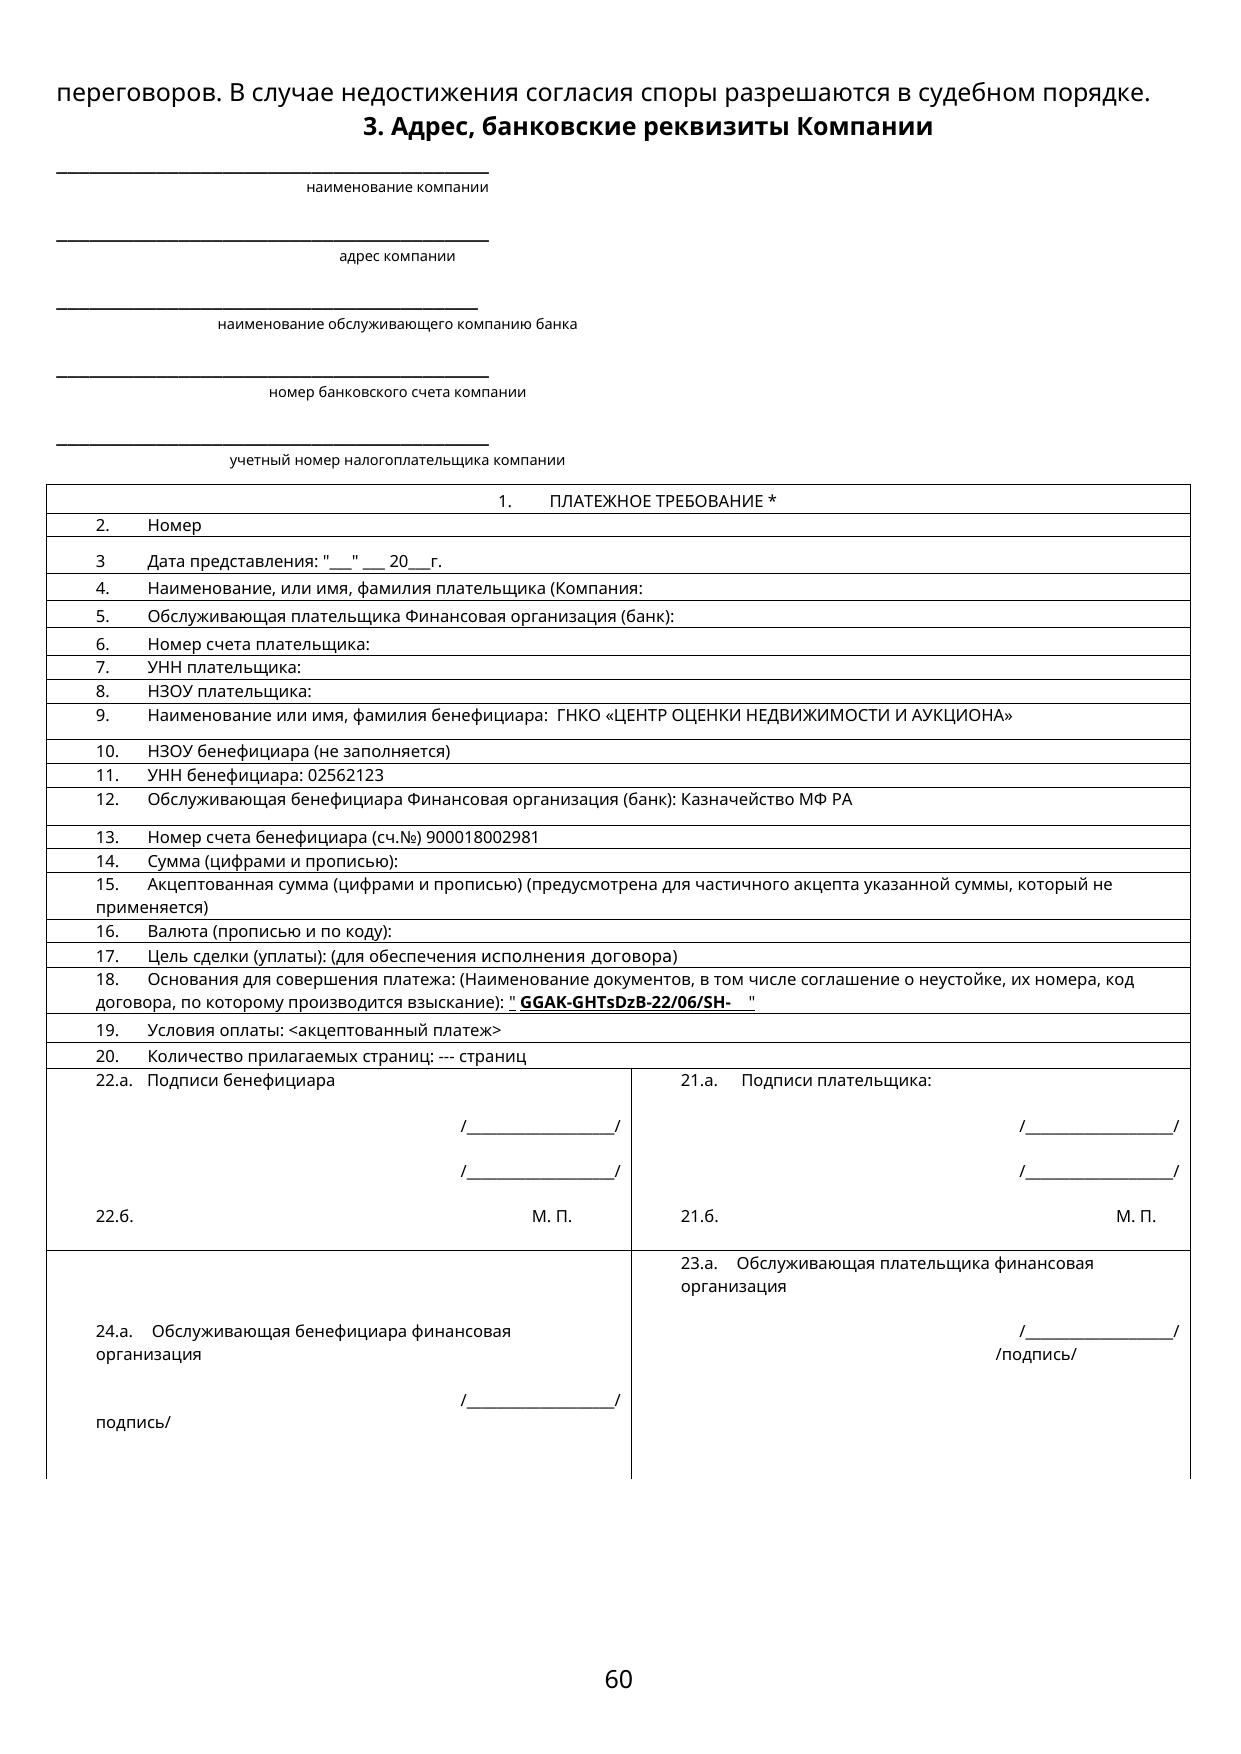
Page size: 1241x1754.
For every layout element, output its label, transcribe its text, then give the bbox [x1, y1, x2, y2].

text наименование компании [56, 177, 738, 211]
text наименование обслуживающего компанию банка [56, 313, 738, 347]
table_cell 24.а. Обслуживающая бенефициара финансовая организация /____________________/ подпись/ [47, 1251, 631, 1479]
table_cell 3 Дата представления: "___" ___ 20___г. [47, 537, 1190, 573]
text _______________________________________ [56, 211, 1181, 245]
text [56, 75, 1181, 109]
table_cell 8. НЗОУ плательщика: [47, 680, 1190, 702]
table_cell 7. УНН плательщика: [47, 656, 1190, 679]
text учетный номер налогоплательщика компании [56, 450, 738, 484]
table_cell 16. Валюта (прописью и по коду): [47, 920, 1190, 942]
table_cell 5. Обслуживающая плательщика Финансовая организация (банк): [47, 601, 1190, 627]
table_cell 19. Условия оплаты: <акцептованный платеж> [47, 1014, 1190, 1042]
table_cell 21.а. Подписи плательщика: /____________________/ /____________________/ 21.б. М. П. [632, 1069, 1190, 1250]
table_cell 22.а. Подписи бенефициара /____________________/ /____________________/ 22.б. М. П. [47, 1069, 631, 1250]
table_cell 6. Номер счета плательщика: [47, 628, 1190, 655]
text номер банковского счета компании [56, 382, 738, 416]
text _______________________________________ [56, 143, 1181, 177]
table_cell 23.а. Обслуживающая плательщика финансовая организация /____________________/ /подпись/ [632, 1251, 1190, 1479]
table_header 1. ПЛАТЕЖНОЕ ТРЕБОВАНИЕ * [47, 485, 1190, 512]
text _______________________________________ [56, 347, 1181, 382]
text ______________________________________ [56, 279, 1181, 313]
table_cell 13. Номер счета бенефициара (сч.№) 900018002981 [47, 826, 1190, 848]
table_cell 10. НЗОУ бенефициара (не заполняется) [47, 740, 1190, 763]
table_cell 4. Наименование, или имя, фамилия плательщика (Компания: [47, 574, 1190, 600]
text _______________________________________ [56, 416, 1181, 450]
table_cell 14. Сумма (цифрами и прописью): [47, 849, 1190, 872]
table_cell 9. Наименование или имя, фамилия бенефициара: ГНКО «ЦЕНТР ОЦЕНКИ НЕДВИЖИМОСТИ И АУКЦИОНА» [47, 704, 1190, 739]
table_cell 12. Обслуживающая бенефициара Финансовая организация (банк): Казначейство МФ РА [47, 788, 1190, 824]
table_cell 20. Количество прилагаемых страниц: --- страниц [47, 1043, 1190, 1068]
text 3. Адрес, банковские реквизиты Компании [56, 109, 1181, 143]
table_cell 17. Цель сделки (уплаты): (для обеспечения исполнения договора) [47, 943, 1190, 967]
table_cell 15. Акцептованная сумма (цифрами и прописью) (предусмотрена для частичного акцепта указанной суммы, который не применяется) [47, 873, 1190, 918]
table_cell 18. Основания для совершения платежа: (Наименование документов, в том числе соглашение о неустойке, их номера, код договора, по которому производится взыскание): " GGAK-GHTsDzB-22/06/SH- " [47, 968, 1190, 1013]
table_cell 11. УНН бенефициара: 02562123 [47, 764, 1190, 787]
table_cell 2. Номер [47, 514, 1190, 536]
text адрес компании [56, 245, 738, 279]
